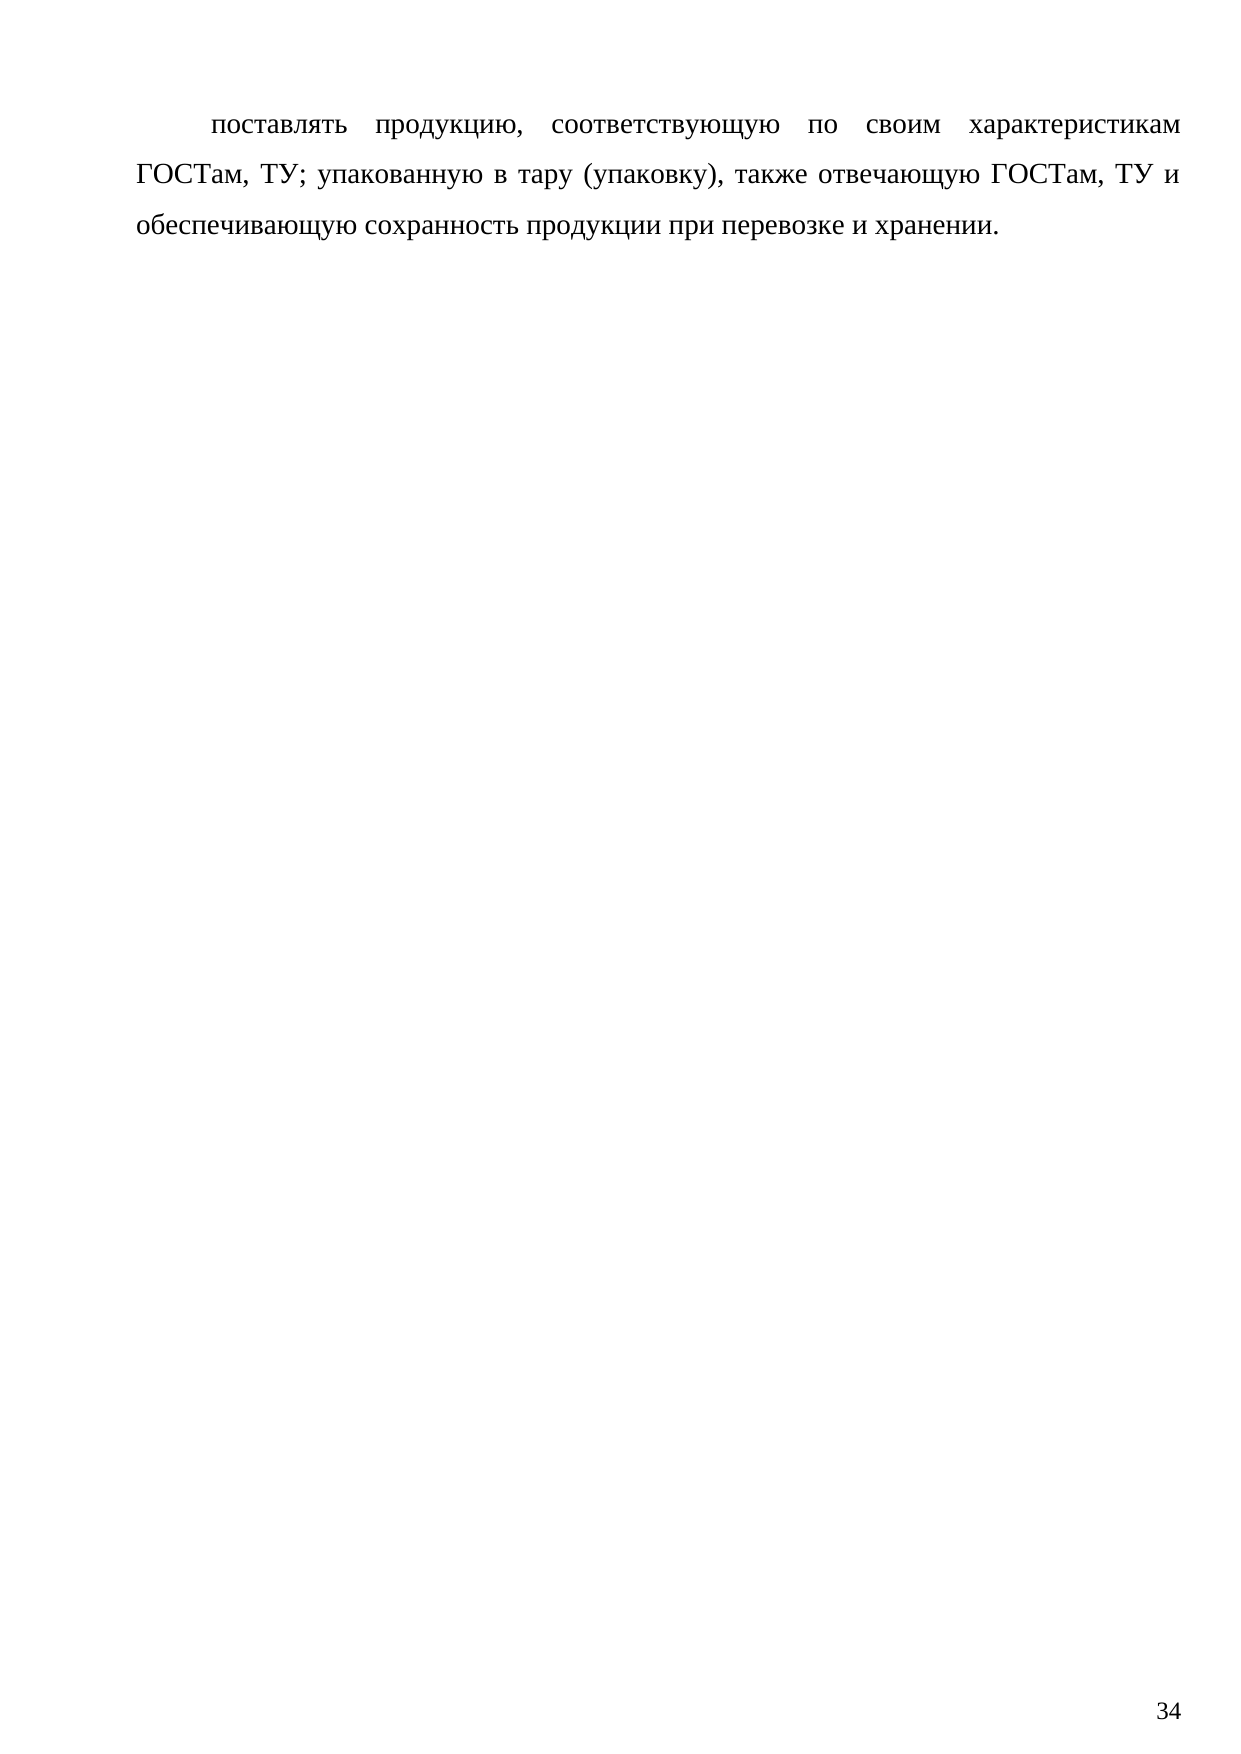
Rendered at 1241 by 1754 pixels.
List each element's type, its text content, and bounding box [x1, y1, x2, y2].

text поставлять продукцию, соответствующую по своим характеристикам ГОСТам, ТУ; упакованную в тару (упаковку), также отвечающую ГОСТам, ТУ и обеспечивающую сохранность продукции при перевозке и хранении. [136, 106, 1181, 241]
